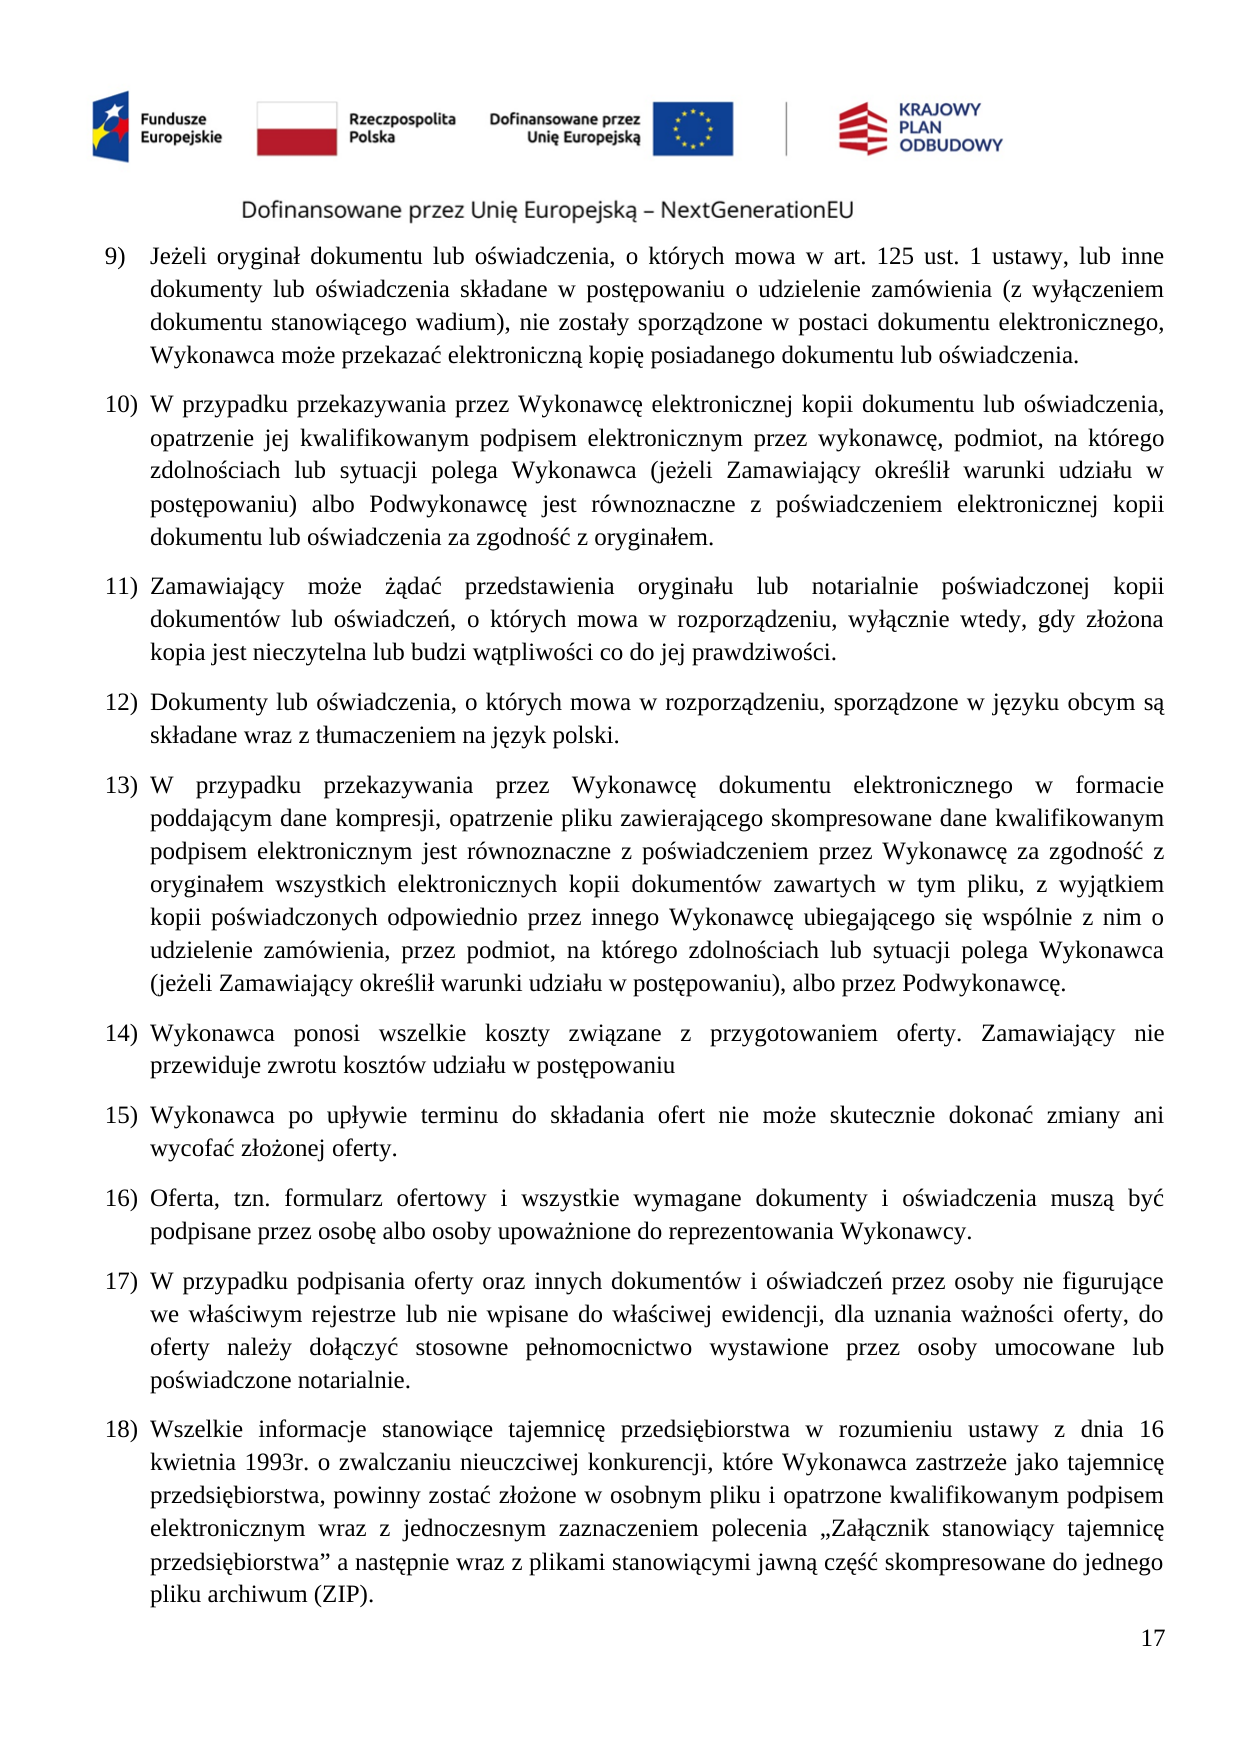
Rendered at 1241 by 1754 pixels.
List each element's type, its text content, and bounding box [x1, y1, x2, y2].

list Oferta, tzn. formularz ofertowy i wszystkie wymagane dokumenty i oświadczenia muszą być podpisane przez osobę albo osoby upoważnione do reprezentowania Wykonawcy. [104, 1183, 1165, 1245]
list Jeżeli oryginał dokumentu lub oświadczenia, o których mowa w art. 125 ust. 1 ustawy, lub inne dokumenty lub oświadczenia składane w postępowaniu o udzielenie zamówienia (z wyłączeniem dokumentu stanowiącego wadium), nie zostały sporządzone w postaci dokumentu elektronicznego, Wykonawca może przekazać elektroniczną kopię posiadanego dokumentu lub oświadczenia. [104, 241, 1165, 369]
list Wykonawca po upływie terminu do składania ofert nie może skutecznie dokonać zmiany ani wycofać złożonej oferty. [104, 1100, 1165, 1162]
list W przypadku przekazywania przez Wykonawcę dokumentu elektronicznego w formacie poddającym dane kompresji, opatrzenie pliku zawierającego skompresowane dane kwalifikowanym podpisem elektronicznym jest równoznaczne z poświadczeniem przez Wykonawcę za zgodność z oryginałem wszystkich elektronicznych kopii dokumentów zawartych w tym pliku, z wyjątkiem kopii poświadczonych odpowiednio przez innego Wykonawcę ubiegającego się wspólnie z nim o udzielenie zamówienia, przez podmiot, na którego zdolnościach lub sytuacji polega Wykonawca (jeżeli Zamawiający określił warunki udziału w postępowaniu), albo przez Podwykonawcę. [104, 770, 1165, 997]
list Wykonawca ponosi wszelkie koszty związane z przygotowaniem oferty. Zamawiający nie przewiduje zwrotu kosztów udziału w postępowaniu [104, 1018, 1165, 1079]
list W przypadku podpisania oferty oraz innych dokumentów i oświadczeń przez osoby nie figurujące we właściwym rejestrze lub nie wpisane do właściwej ewidencji, dla uznania ważności oferty, do oferty należy dołączyć stosowne pełnomocnictwo wystawione przez osoby umocowane lub poświadczone notarialnie. [104, 1266, 1165, 1393]
list Dokumenty lub oświadczenia, o których mowa w rozporządzeniu, sporządzone w języku obcym są składane wraz z tłumaczeniem na język polski. [104, 687, 1165, 749]
list Zamawiający może żądać przedstawienia oryginału lub notarialnie poświadczonej kopii dokumentów lub oświadczeń, o których mowa w rozporządzeniu, wyłącznie wtedy, gdy złożona kopia jest nieczytelna lub budzi wątpliwości co do jej prawdziwości. [104, 571, 1165, 666]
picture [75, 73, 1021, 241]
list Wszelkie informacje stanowiące tajemnicę przedsiębiorstwa w rozumieniu ustawy z dnia 16 kwietnia 1993r. o zwalczaniu nieuczciwej konkurencji, które Wykonawca zastrzeże jako tajemnicę przedsiębiorstwa, powinny zostać złożone w osobnym pliku i opatrzone kwalifikowanym podpisem elektronicznym wraz z jednoczesnym zaznaczeniem polecenia „Załącznik stanowiący tajemnicę przedsiębiorstwa” a następnie wraz z plikami stanowiącymi jawną część skompresowane do jednego pliku archiwum (ZIP). [104, 1414, 1165, 1608]
list W przypadku przekazywania przez Wykonawcę elektronicznej kopii dokumentu lub oświadczenia, opatrzenie jej kwalifikowanym podpisem elektronicznym przez wykonawcę, podmiot, na którego zdolnościach lub sytuacji polega Wykonawca (jeżeli Zamawiający określił warunki udziału w postępowaniu) albo Podwykonawcę jest równoznaczne z poświadczeniem elektronicznej kopii dokumentu lub oświadczenia za zgodność z oryginałem. [104, 389, 1165, 550]
